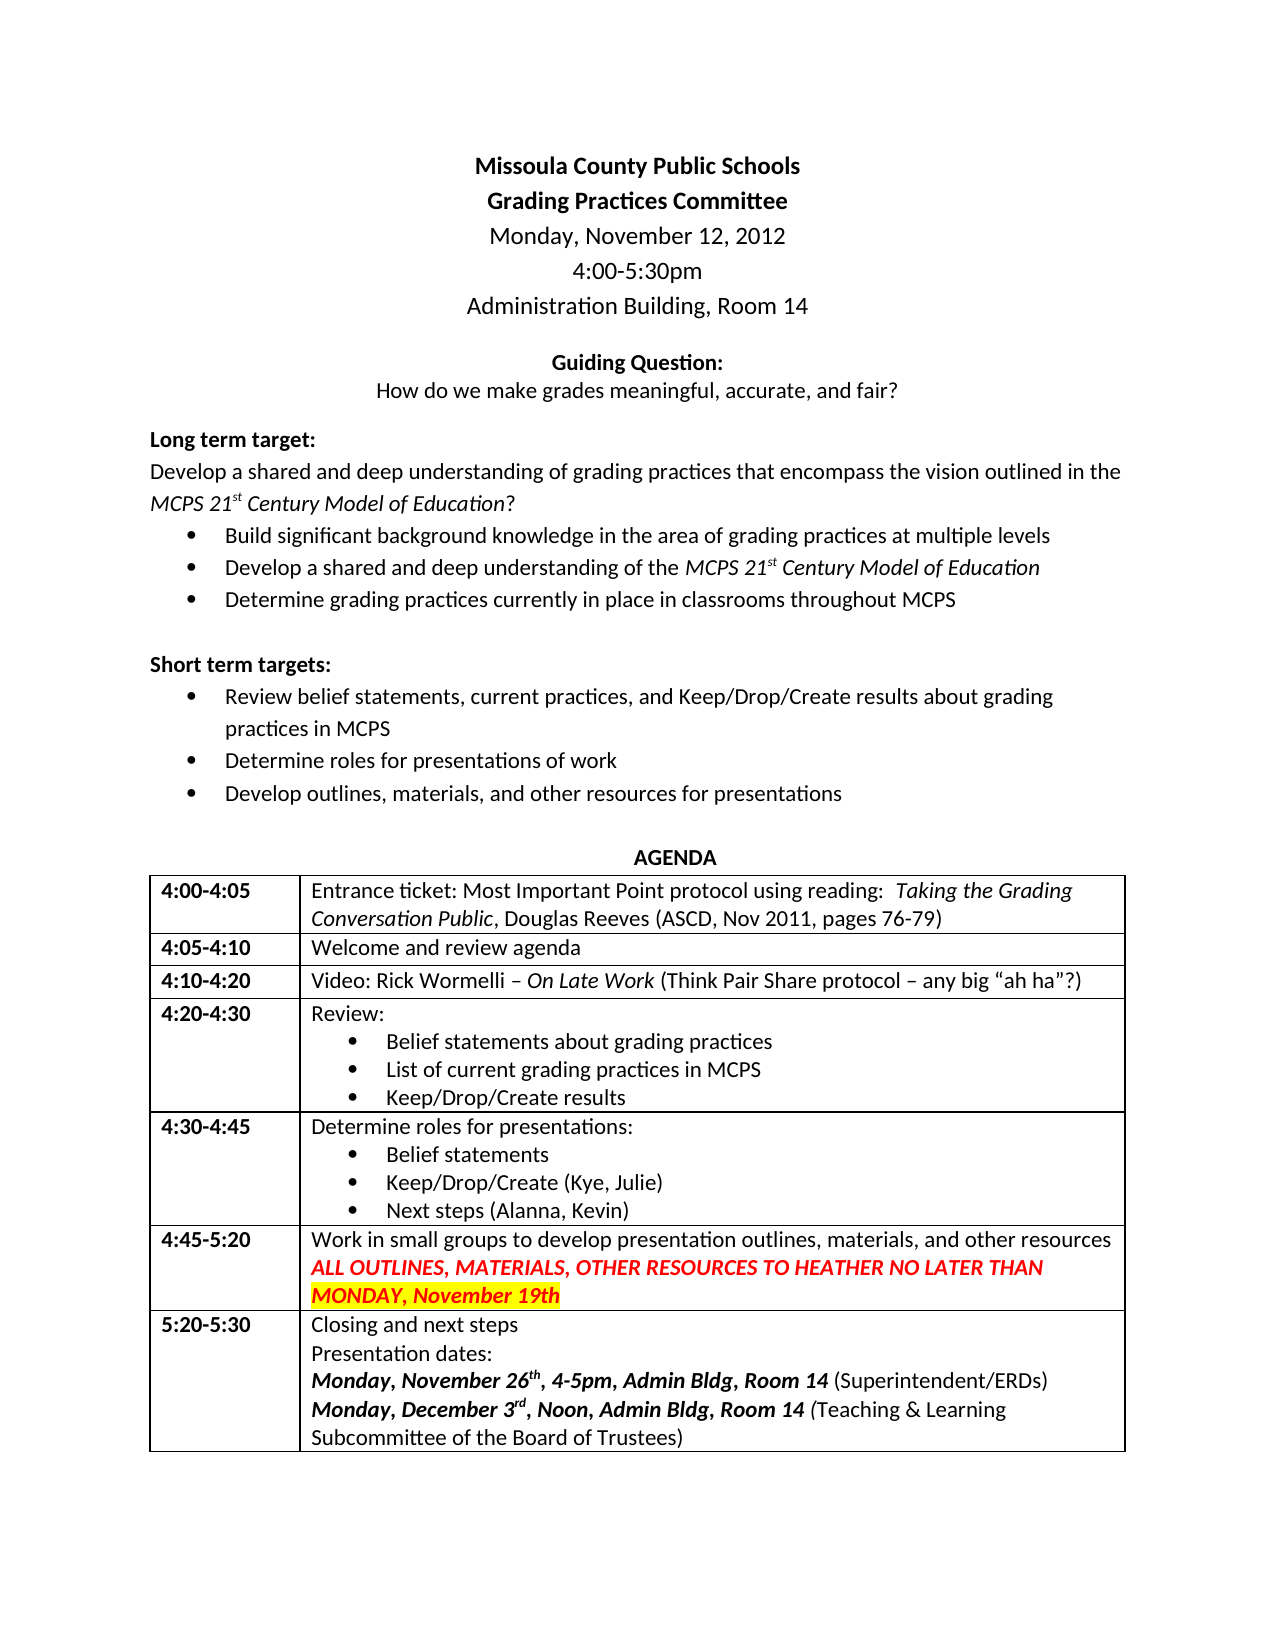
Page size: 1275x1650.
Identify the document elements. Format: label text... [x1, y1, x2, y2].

text 4:00-5:30pm [150, 255, 1125, 286]
text How do we make grades meaningful, accurate, and fair? [150, 376, 1125, 404]
list Build significant background knowledge in the area of grading practices at multiple levels [187, 521, 1125, 549]
table_cell Determine roles for presentations: Belief statements Keep/Drop/Create (Kye, Julie) Next steps (Alanna, Kevin) [301, 1113, 1124, 1224]
list Develop a shared and deep understanding of the MCPS 21st Century Model of Education [187, 553, 1125, 581]
table_cell 4:10-4:20 [151, 966, 299, 998]
text Short term targets: [150, 650, 1125, 678]
table_cell 4:30-4:45 [151, 1113, 299, 1224]
text Monday, November 12, 2012 [150, 220, 1125, 251]
list Develop outlines, materials, and other resources for presentations [187, 779, 1125, 807]
text Long term target: [150, 425, 1125, 453]
text Administration Building, Room 14 [150, 290, 1125, 321]
table_cell Work in small groups to develop presentation outlines, materials, and other resources ALL OUTLINES, MATERIALS, OTHER RESOURCES TO HEATHER NO LATER THAN MONDAY, November 19th [301, 1226, 1124, 1309]
list Determine grading practices currently in place in classrooms throughout MCPS [187, 586, 1125, 614]
list Review belief statements, current practices, and Keep/Drop/Create results about grading practices in MCPS [187, 682, 1125, 742]
table_cell Welcome and review agenda [301, 934, 1124, 965]
list Determine roles for presentations of work [187, 747, 1125, 774]
text Grading Practices Committee [150, 185, 1125, 216]
table_header Entrance ticket: Most Important Point protocol using reading: Taking the Grading Conversation Public, Douglas Reeves (ASCD, Nov 2011, pages 76-79) [301, 876, 1124, 932]
text Guiding Question: [150, 348, 1125, 376]
table_cell Video: Rick Wormelli – On Late Work (Think Pair Share protocol – any big “ah ha”?) [301, 966, 1124, 998]
table_cell 4:05-4:10 [151, 934, 299, 965]
text Develop a shared and deep understanding of grading practices that encompass the vision outlined in the MCPS 21st Century Model of Education? [150, 457, 1125, 517]
table_cell 4:20-4:30 [151, 999, 299, 1111]
table_cell Review: Belief statements about grading practices List of current grading practices in MCPS Keep/Drop/Create results [301, 999, 1124, 1111]
text Missoula County Public Schools [150, 150, 1125, 181]
table_cell 5:20-5:30 [151, 1311, 299, 1451]
table_cell Closing and next steps Presentation dates: Monday, November 26th, 4-5pm, Admin Bldg, Room 14 (Superintendent/ERDs) Monday, December 3rd, Noon, Admin Bldg, Room 14 (Teaching & Learning Subcommittee of the Board of Trustees) [301, 1311, 1124, 1451]
table_cell 4:45-5:20 [151, 1226, 299, 1309]
table_header 4:00-4:05 [151, 876, 299, 932]
list AGENDA [225, 843, 1125, 871]
